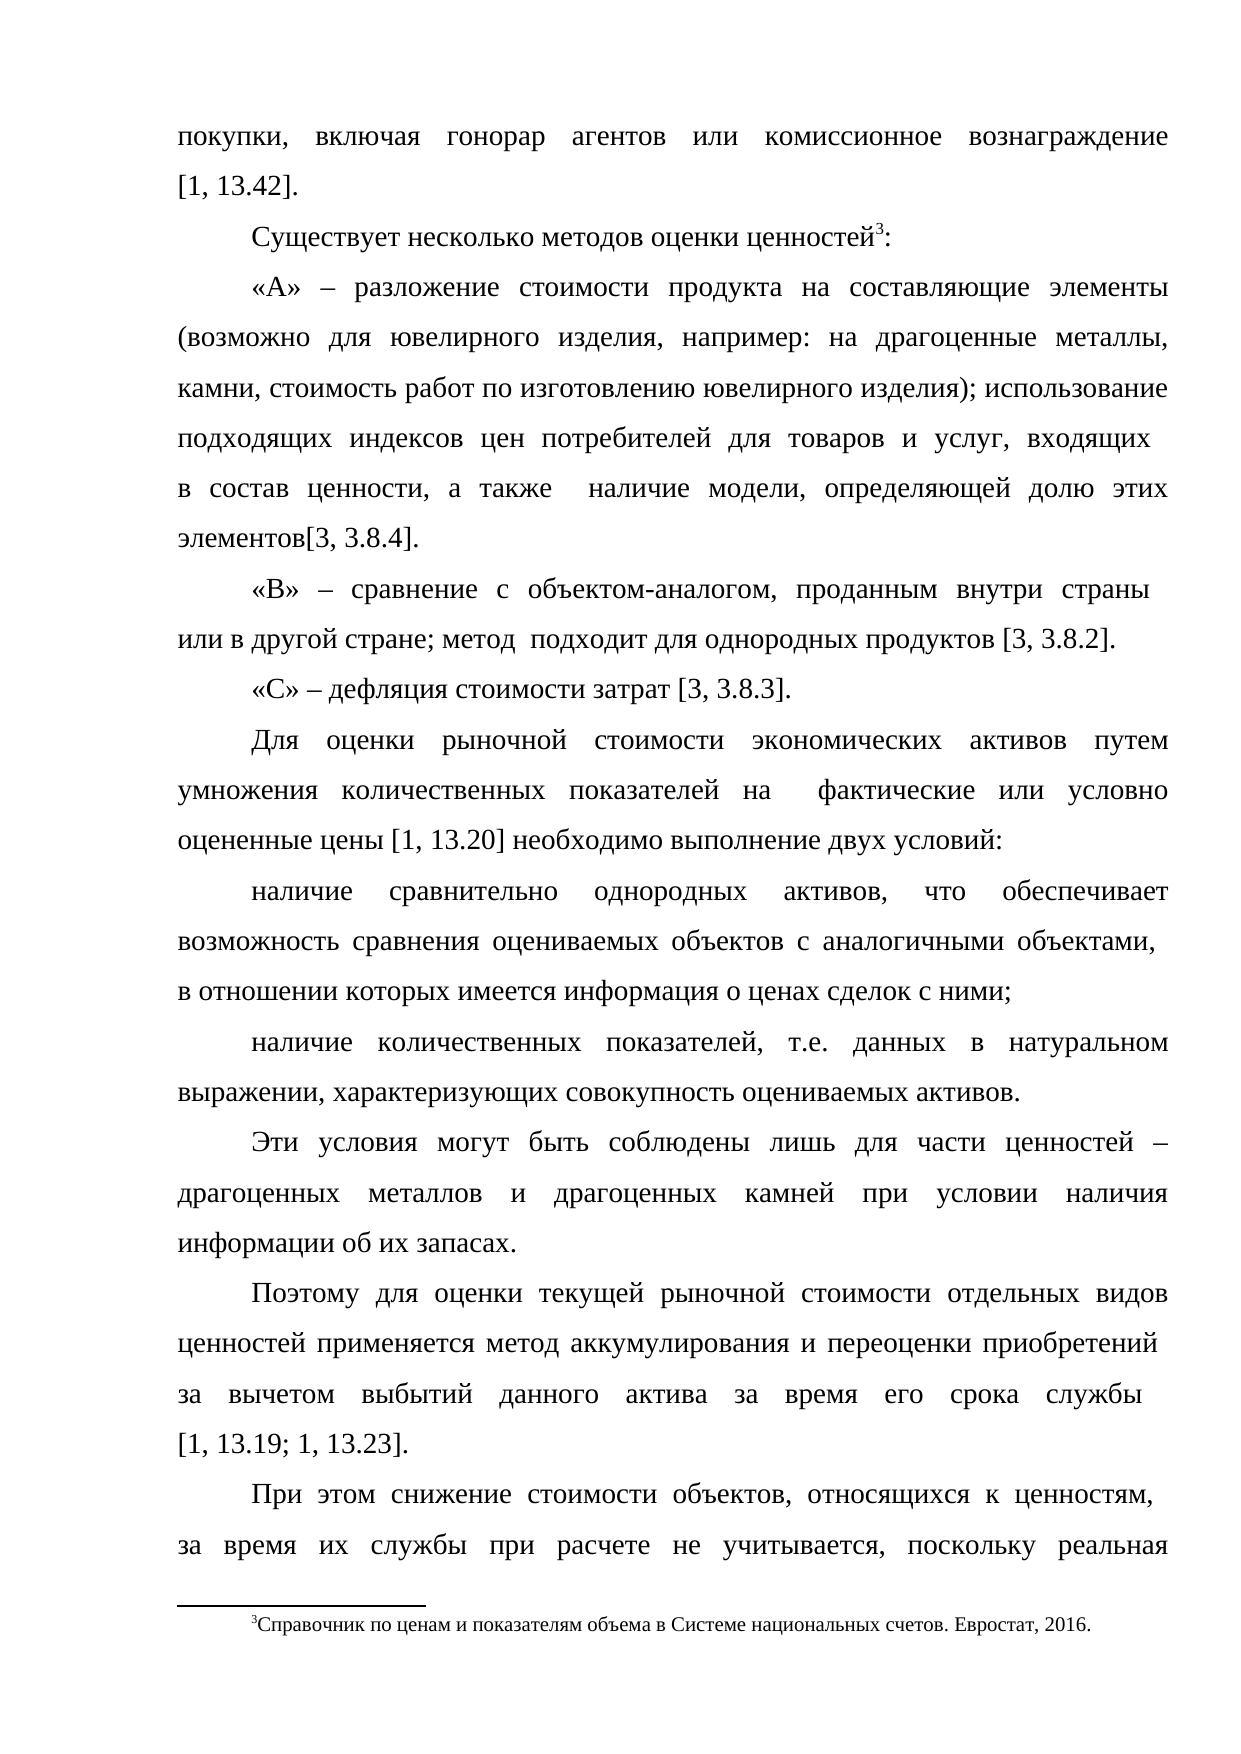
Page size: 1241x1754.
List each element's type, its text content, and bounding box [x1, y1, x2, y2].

text «А» – разложение стоимости продукта на составляющие элементы (возможно для ювелирного изделия, например: на драгоценные металлы, камни, стоимость работ по изготовлению ювелирного изделия); использование подходящих индексов цен потребителей для товаров и услуг, входящих в состав ценности, а также наличие модели, определяющей долю этих элементов[3, 3.8.4]. [177, 269, 1169, 554]
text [177, 118, 1169, 202]
text Эти условия могут быть соблюдены лишь для части ценностей – драгоценных металлов и драгоценных камней при условии наличия информации об их запасах. [177, 1124, 1169, 1258]
text Существует несколько методов оценки ценностей: [177, 219, 1169, 252]
text Для оценки рыночной стоимости экономических активов путем умножения количественных показателей на фактические или условно оцененные цены [1, 13.20] необходимо выполнение двух условий: [177, 722, 1169, 856]
text наличие сравнительно однородных активов, что обеспечивает возможность сравнения оцениваемых объектов с аналогичными объектами, в отношении которых имеется информация о ценах сделок с ними; [177, 873, 1169, 1007]
text Поэтому для оценки текущей рыночной стоимости отдельных видов ценностей применяется метод аккумулирования и переоценки приобретений за вычетом выбытий данного актива за время его срока службы [1, 13.19; 1, 13.23]. [177, 1275, 1169, 1460]
text «B» – сравнение с объектом-аналогом, проданным внутри страны или в другой стране; метод подходит для однородных продуктов [3, 3.8.2]. [177, 571, 1169, 655]
text «С» – дефляция стоимости затрат [3, 3.8.3]. [177, 672, 1169, 705]
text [177, 1477, 1169, 1560]
text наличие количественных показателей, т.е. данных в натуральном выражении, характеризующих совокупность оцениваемых активов. [177, 1024, 1169, 1108]
